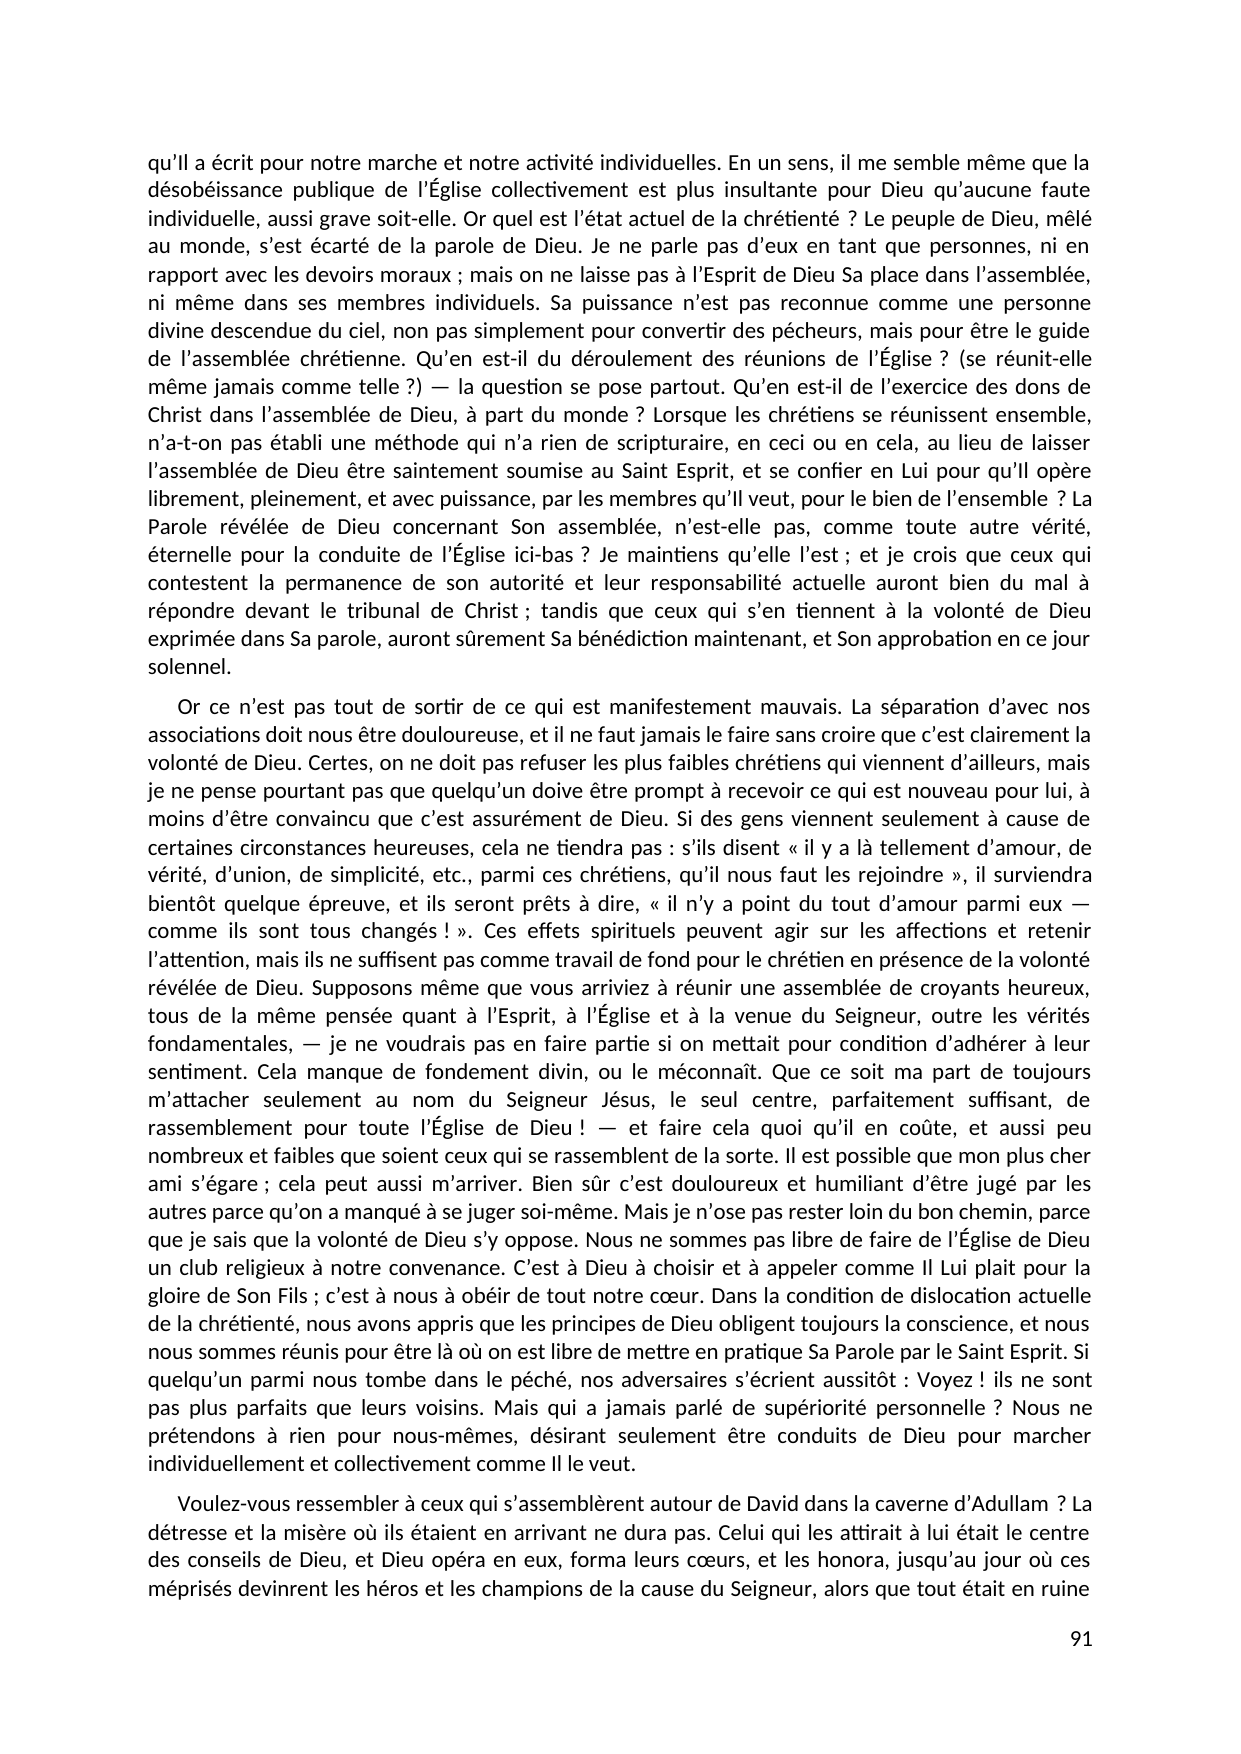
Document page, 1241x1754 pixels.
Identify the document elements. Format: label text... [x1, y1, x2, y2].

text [148, 148, 1093, 680]
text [148, 1489, 1093, 1602]
text Or ce n’est pas tout de sortir de ce qui est manifestement mauvais. La séparation d’avec nos associations doit nous être douloureuse, et il ne faut jamais le faire sans croire que c’est clairement la volonté de Dieu. Certes, on ne doit pas refuser les plus faibles chrétiens qui viennent d’ailleurs, mais je ne pense pourtant pas que quelqu’un doive être prompt à recevoir ce qui est nouveau pour lui, à moins d’être convaincu que c’est assurément de Dieu. Si des gens viennent seulement à cause de certaines circonstances heureuses, cela ne tiendra pas : s’ils disent « il y a là tellement d’amour, de vérité, d’union, de simplicité, etc., parmi ces chrétiens, qu’il nous faut les rejoindre », il surviendra bientôt quelque épreuve, et ils seront prêts à dire, « il n’y a point du tout d’amour parmi eux — comme ils sont tous changés ! ». Ces effets spirituels peuvent agir sur les affections et retenir l’attention, mais ils ne suffisent pas comme travail de fond pour le chrétien en présence de la volonté révélée de Dieu. Supposons même que vous arriviez à réunir une assemblée de croyants heureux, tous de la même pensée quant à l’Esprit, à l’Église et à la venue du Seigneur, outre les vérités fondamentales, — je ne voudrais pas en faire partie si on mettait pour condition d’adhérer à leur sentiment. Cela manque de fondement divin, ou le méconnaît. Que ce soit ma part de toujours m’attacher seulement au nom du Seigneur Jésus, le seul centre, parfaitement suffisant, de rassemblement pour toute l’Église de Dieu ! — et faire cela quoi qu’il en coûte, et aussi peu nombreux et faibles que soient ceux qui se rassemblent de la sorte. Il est possible que mon plus cher ami s’égare ; cela peut aussi m’arriver. Bien sûr c’est douloureux et humiliant d’être jugé par les autres parce qu’on a manqué à se juger soi-même. Mais je n’ose pas rester loin du bon chemin, parce que je sais que la volonté de Dieu s’y oppose. Nous ne sommes pas libre de faire de l’Église de Dieu un club religieux à notre convenance. C’est à Dieu à choisir et à appeler comme Il Lui plait pour la gloire de Son Fils ; c’est à nous à obéir de tout notre cœur. Dans la condition de dislocation actuelle de la chrétienté, nous avons appris que les principes de Dieu obligent toujours la conscience, et nous nous sommes réunis pour être là où on est libre de mettre en pratique Sa Parole par le Saint Esprit. Si quelqu’un parmi nous tombe dans le péché, nos adversaires s’écrient aussitôt : Voyez ! ils ne sont pas plus parfaits que leurs voisins. Mais qui a jamais parlé de supériorité personnelle ? Nous ne prétendons à rien pour nous-mêmes, désirant seulement être conduits de Dieu pour marcher individuellement et collectivement comme Il le veut. [148, 692, 1093, 1477]
